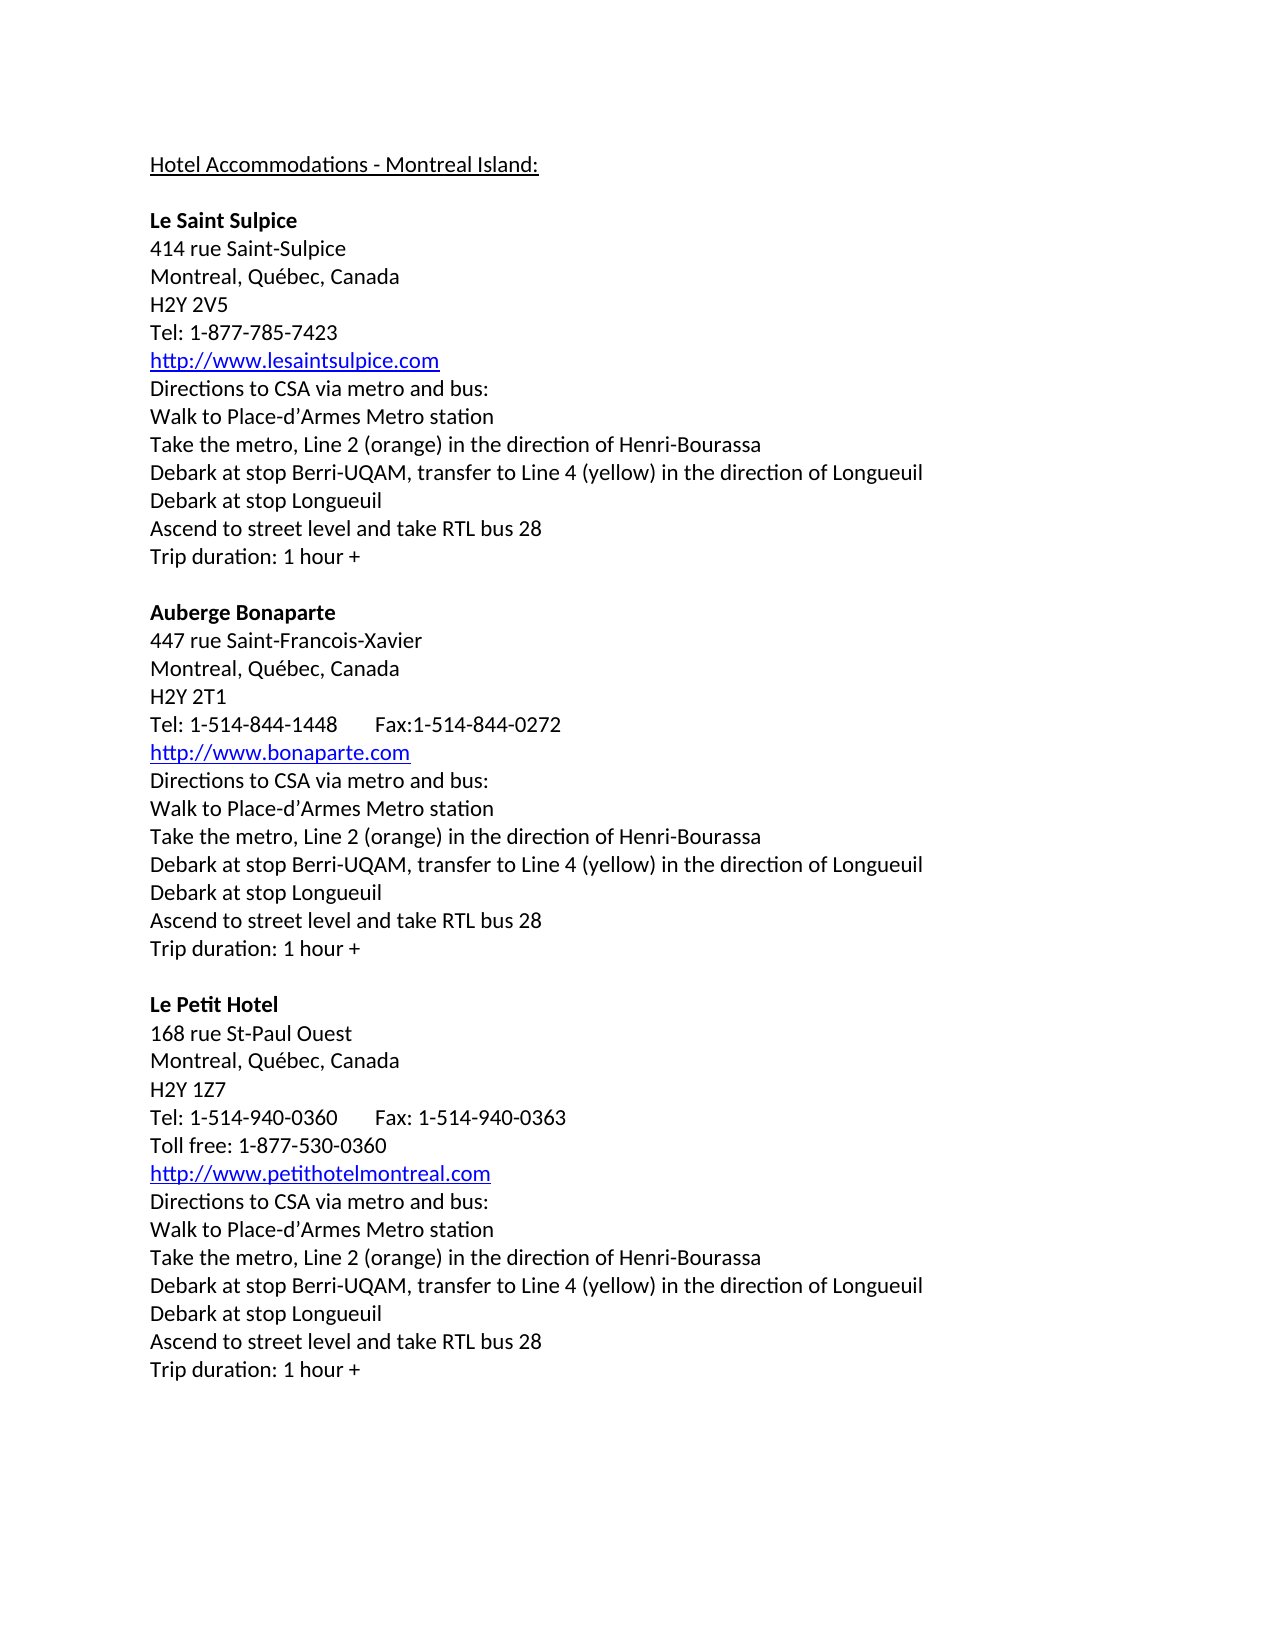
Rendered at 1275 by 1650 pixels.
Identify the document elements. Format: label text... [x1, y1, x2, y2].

text Debark at stop Berri-UQAM, transfer to Line 4 (yellow) in the direction of Longueuil [150, 1271, 1125, 1299]
text Debark at stop Berri-UQAM, transfer to Line 4 (yellow) in the direction of Longueuil [150, 851, 1125, 878]
text Hotel Accommodations - Montreal Island: [150, 150, 1125, 178]
text Le Saint Sulpice [150, 206, 1125, 234]
text Take the metro, Line 2 (orange) in the direction of Henri-Bourassa [150, 1243, 1125, 1271]
text Take the metro, Line 2 (orange) in the direction of Henri-Bourassa [150, 822, 1125, 851]
text Directions to CSA via metro and bus: [150, 766, 1125, 794]
text Trip duration: 1 hour + [150, 1355, 1125, 1383]
text Tel: 1-877-785-7423 [150, 318, 1125, 346]
text Montreal, Québec, Canada [150, 1047, 1125, 1075]
text Walk to Place-d’Armes Metro station [150, 794, 1125, 822]
text 447 rue Saint-Francois-Xavier [150, 626, 1125, 654]
text Tel: 1-514-844-1448 Fax:1-514-844-0272 [150, 710, 1125, 738]
text Debark at stop Longueuil [150, 486, 1125, 514]
text Walk to Place-d’Armes Metro station [150, 1215, 1125, 1243]
text http://www.bonaparte.com [150, 738, 1125, 766]
text Ascend to street level and take RTL bus 28 [150, 514, 1125, 542]
text http://www.lesaintsulpice.com [150, 346, 1125, 374]
text Directions to CSA via metro and bus: [150, 374, 1125, 402]
text Directions to CSA via metro and bus: [150, 1187, 1125, 1215]
text H2Y 2T1 [150, 682, 1125, 710]
text H2Y 2V5 [150, 290, 1125, 318]
text Debark at stop Berri-UQAM, transfer to Line 4 (yellow) in the direction of Longueuil [150, 458, 1125, 486]
text Montreal, Québec, Canada [150, 654, 1125, 682]
text Montreal, Québec, Canada [150, 262, 1125, 290]
text Walk to Place-d’Armes Metro station [150, 402, 1125, 430]
text Le Petit Hotel [150, 991, 1125, 1019]
text Ascend to street level and take RTL bus 28 [150, 1327, 1125, 1355]
text 168 rue St-Paul Ouest [150, 1019, 1125, 1047]
text Trip duration: 1 hour + [150, 934, 1125, 963]
text Debark at stop Longueuil [150, 878, 1125, 907]
text Debark at stop Longueuil [150, 1299, 1125, 1327]
text Toll free: 1-877-530-0360 [150, 1131, 1125, 1159]
text Tel: 1-514-940-0360 Fax: 1-514-940-0363 [150, 1103, 1125, 1131]
text H2Y 1Z7 [150, 1075, 1125, 1103]
text Trip duration: 1 hour + [150, 542, 1125, 570]
text Auberge Bonaparte [150, 598, 1125, 626]
text Ascend to street level and take RTL bus 28 [150, 907, 1125, 934]
text Take the metro, Line 2 (orange) in the direction of Henri-Bourassa [150, 430, 1125, 458]
text 414 rue Saint-Sulpice [150, 234, 1125, 262]
text http://www.petithotelmontreal.com [150, 1159, 1125, 1187]
